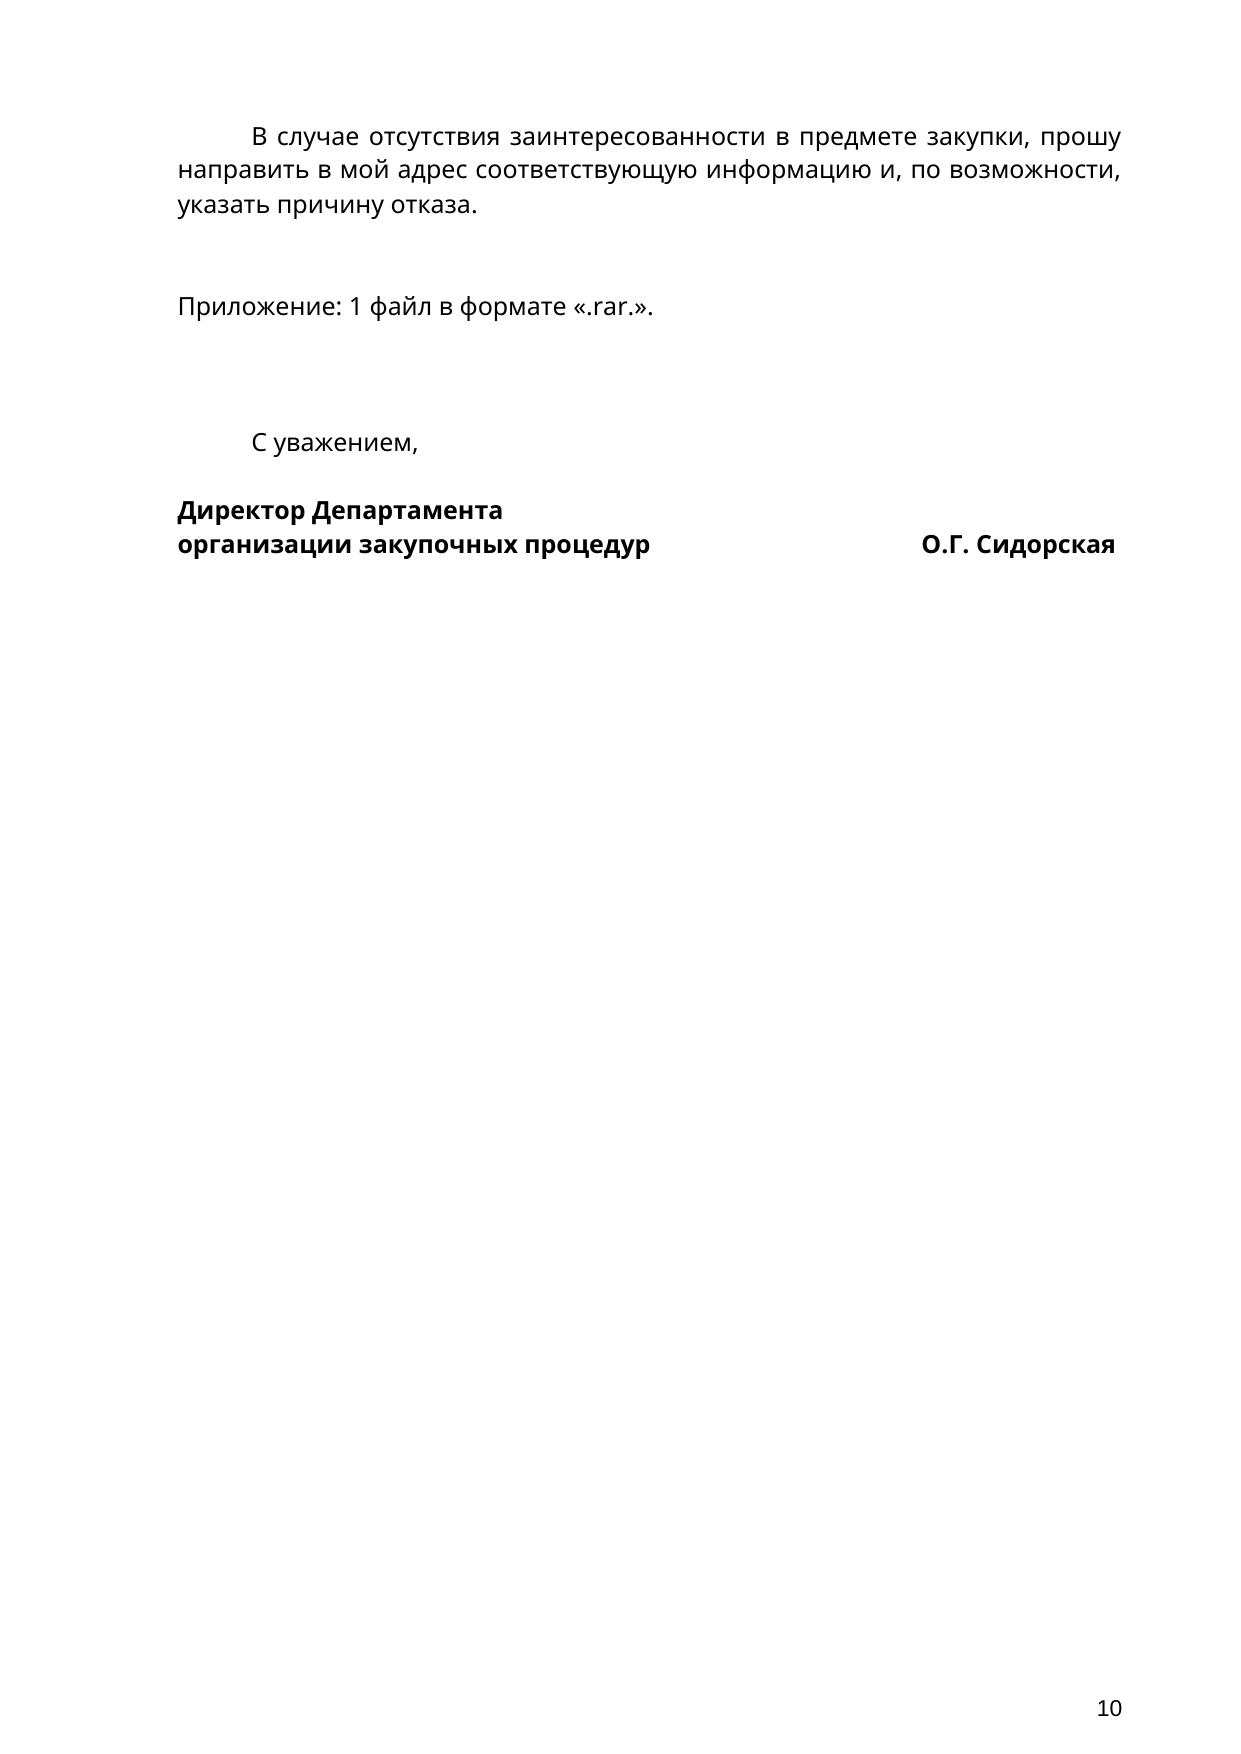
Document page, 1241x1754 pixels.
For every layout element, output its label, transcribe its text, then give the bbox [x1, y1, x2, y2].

text Директор Департамента [177, 493, 1122, 527]
text Приложение: 1 файл в формате «.rar.». [177, 288, 1122, 322]
text В случае отсутствия заинтересованности в предмете закупки, прошу направить в мой адрес соответствующую информацию и, по возможности, указать причину отказа. [177, 118, 1122, 220]
text организации закупочных процедур О.Г. Сидорская [177, 527, 1122, 561]
text С уважением, [177, 425, 1122, 459]
